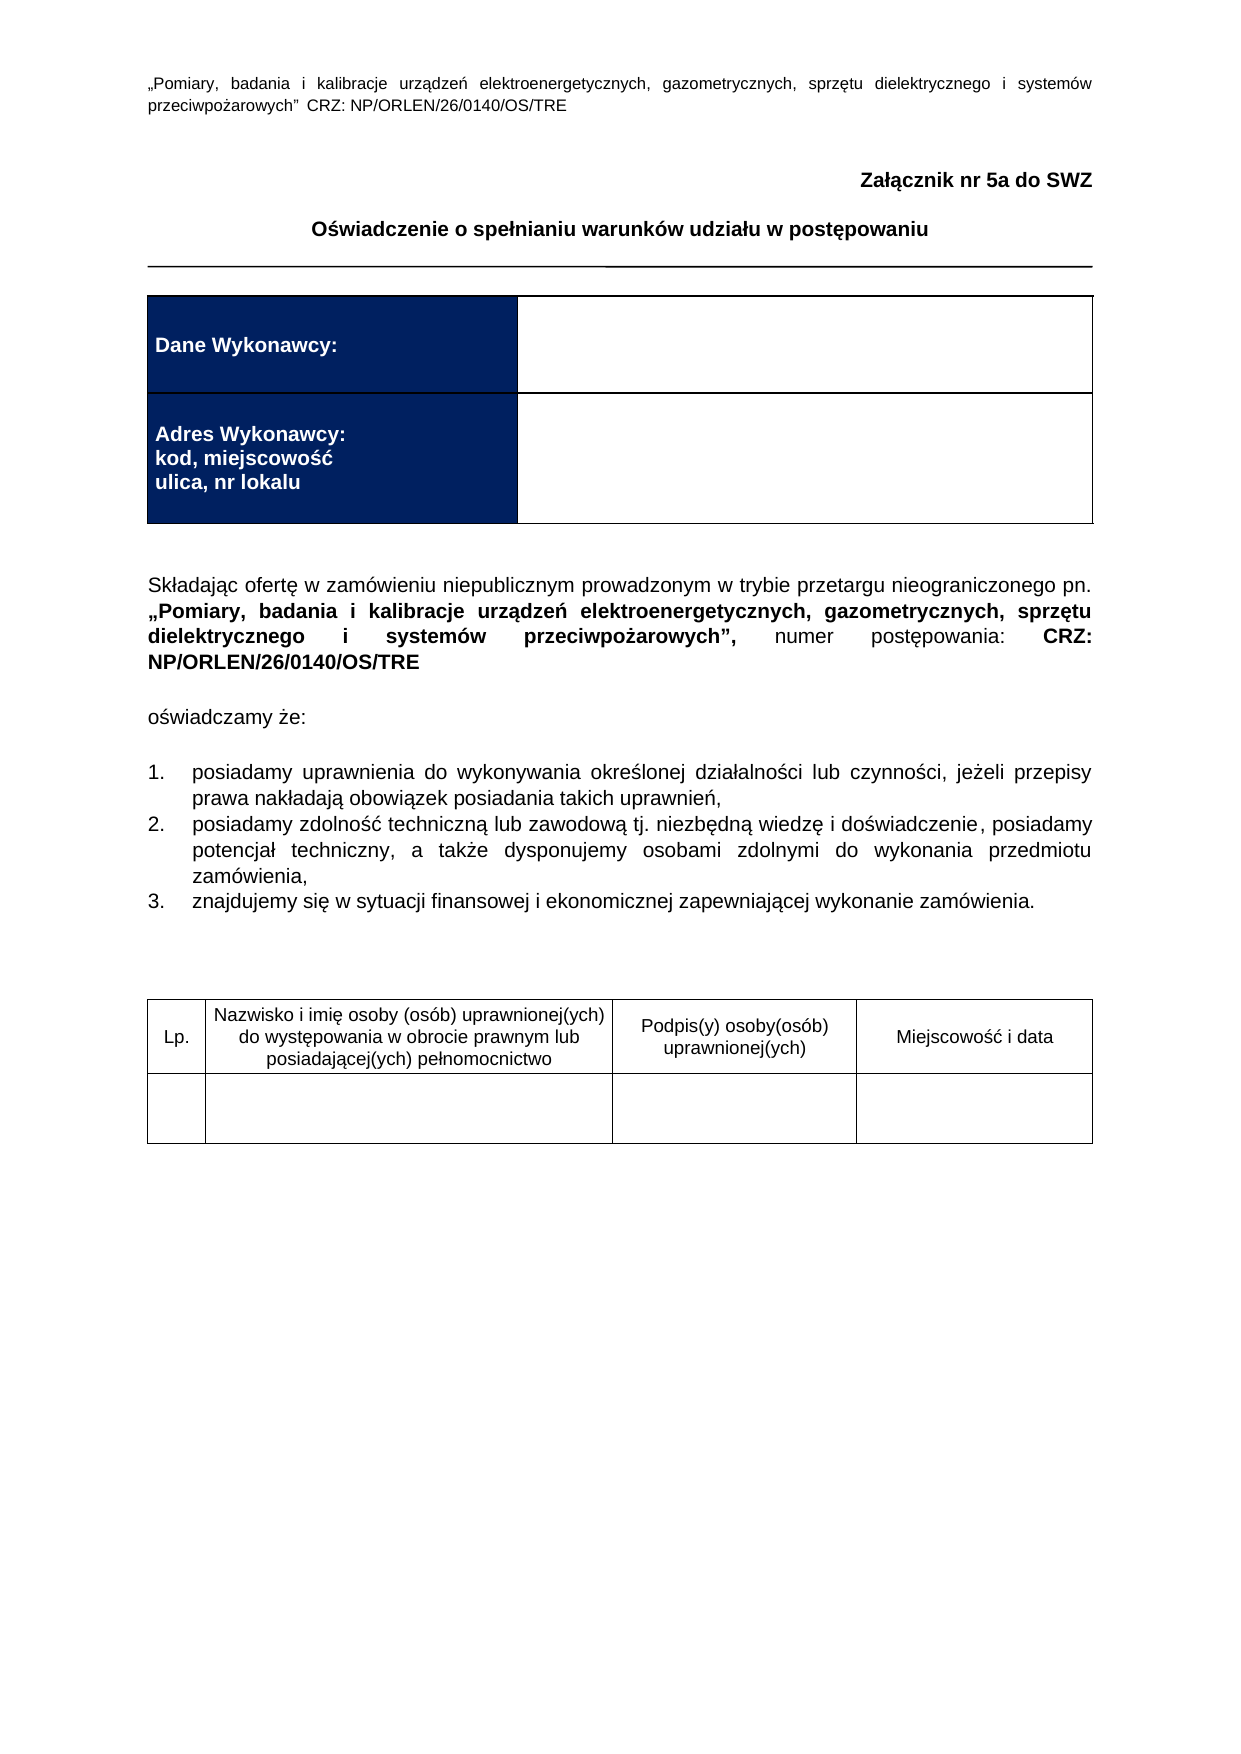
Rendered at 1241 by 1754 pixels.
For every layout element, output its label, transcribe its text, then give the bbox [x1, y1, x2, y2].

table_cell [857, 1074, 1092, 1143]
list posiadamy zdolność techniczną lub zawodową tj. niezbędną wiedzę i doświadczenie, posiadamy potencjał techniczny, a także dysponujemy osobami zdolnymi do wykonania przedmiotu zamówienia, [148, 812, 1093, 887]
text Składając ofertę w zamówieniu niepublicznym prowadzonym w trybie przetargu nieograniczonego pn. „Pomiary, badania i kalibracje urządzeń elektroenergetycznych, gazometrycznych, sprzętu dielektrycznego i systemów przeciwpożarowych”, numer postępowania: CRZ: NP/ORLEN/26/0140/OS/TRE [148, 573, 1093, 674]
table_header [518, 297, 1092, 392]
table_cell [206, 1074, 612, 1143]
table_cell [148, 1074, 205, 1143]
text Załącznik nr 5a do SWZ [148, 168, 1093, 192]
text oświadczamy że: [148, 705, 1093, 729]
table_cell [518, 394, 1092, 523]
table_header Podpis(y) osoby(osób) uprawnionej(ych) [613, 1000, 856, 1073]
table_header Dane Wykonawcy: [148, 297, 517, 392]
table_cell Adres Wykonawcy: kod, miejscowość ulica, nr lokalu [148, 394, 517, 523]
list znajdujemy się w sytuacji finansowej i ekonomicznej zapewniającej wykonanie zamówienia. [148, 889, 1093, 913]
text Oświadczenie o spełnianiu warunków udziału w postępowaniu [148, 217, 1093, 241]
table_cell [613, 1074, 856, 1143]
list posiadamy uprawnienia do wykonywania określonej działalności lub czynności, jeżeli przepisy prawa nakładają obowiązek posiadania takich uprawnień, [148, 760, 1093, 810]
table_header Nazwisko i imię osoby (osób) uprawnionej(ych) do występowania w obrocie prawnym lub posiadającej(ych) pełnomocnictwo [206, 1000, 612, 1073]
table_header Miejscowość i data [857, 1000, 1092, 1073]
table_header Lp. [148, 1000, 205, 1073]
